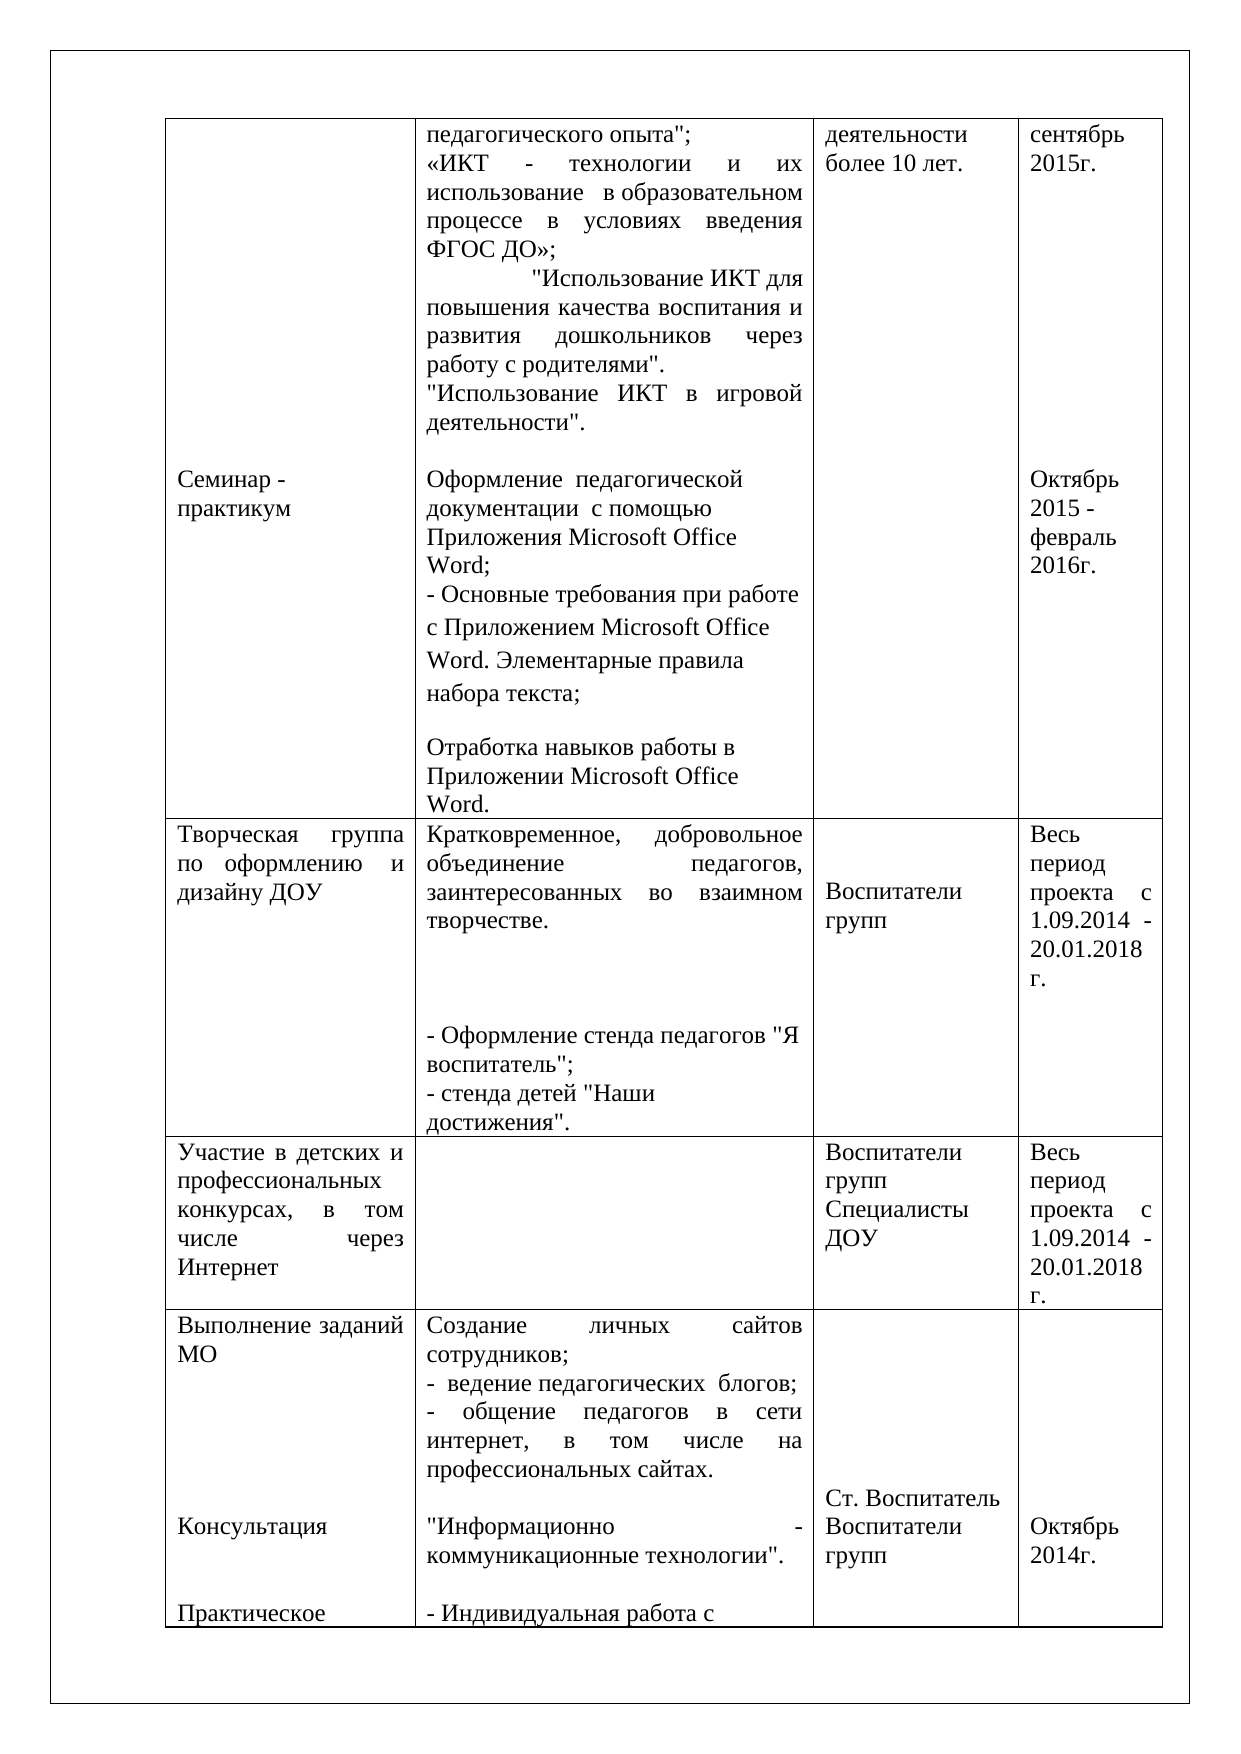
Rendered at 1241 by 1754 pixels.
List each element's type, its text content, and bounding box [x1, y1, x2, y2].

table_cell Весь период проекта с 1.09.2014 - 20.01.2018г. [1019, 1137, 1162, 1309]
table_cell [1019, 1310, 1162, 1626]
table_cell Воспитатели детского сада, имеющие стаж педагогической деятельности более 10 лет. [814, 119, 1018, 818]
table_cell Воспитатели групп [814, 819, 1018, 1136]
table_cell Воспитатели групп Специалисты ДОУ [814, 1137, 1018, 1309]
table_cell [416, 119, 813, 818]
table_cell [416, 1137, 813, 1309]
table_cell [166, 1310, 415, 1626]
table_cell Творческая группа по оформлению и дизайну ДОУ [166, 819, 415, 1136]
table_cell Кратковременное, добровольное объединение педагогов, заинтересованных во взаимном творчестве. - Оформление стенда педагогов "Я воспитатель"; - стенда детей "Наши достижения". [416, 819, 813, 1136]
table_cell Участие в детских и профессиональных конкурсах, в том числе через Интернет [166, 1137, 415, 1309]
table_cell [166, 119, 415, 818]
table_cell Весь период проекта с 1.09.2014 - 20.01.2018г. [1019, 819, 1162, 1136]
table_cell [416, 1310, 813, 1626]
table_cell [1019, 119, 1162, 818]
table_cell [814, 1310, 1018, 1626]
